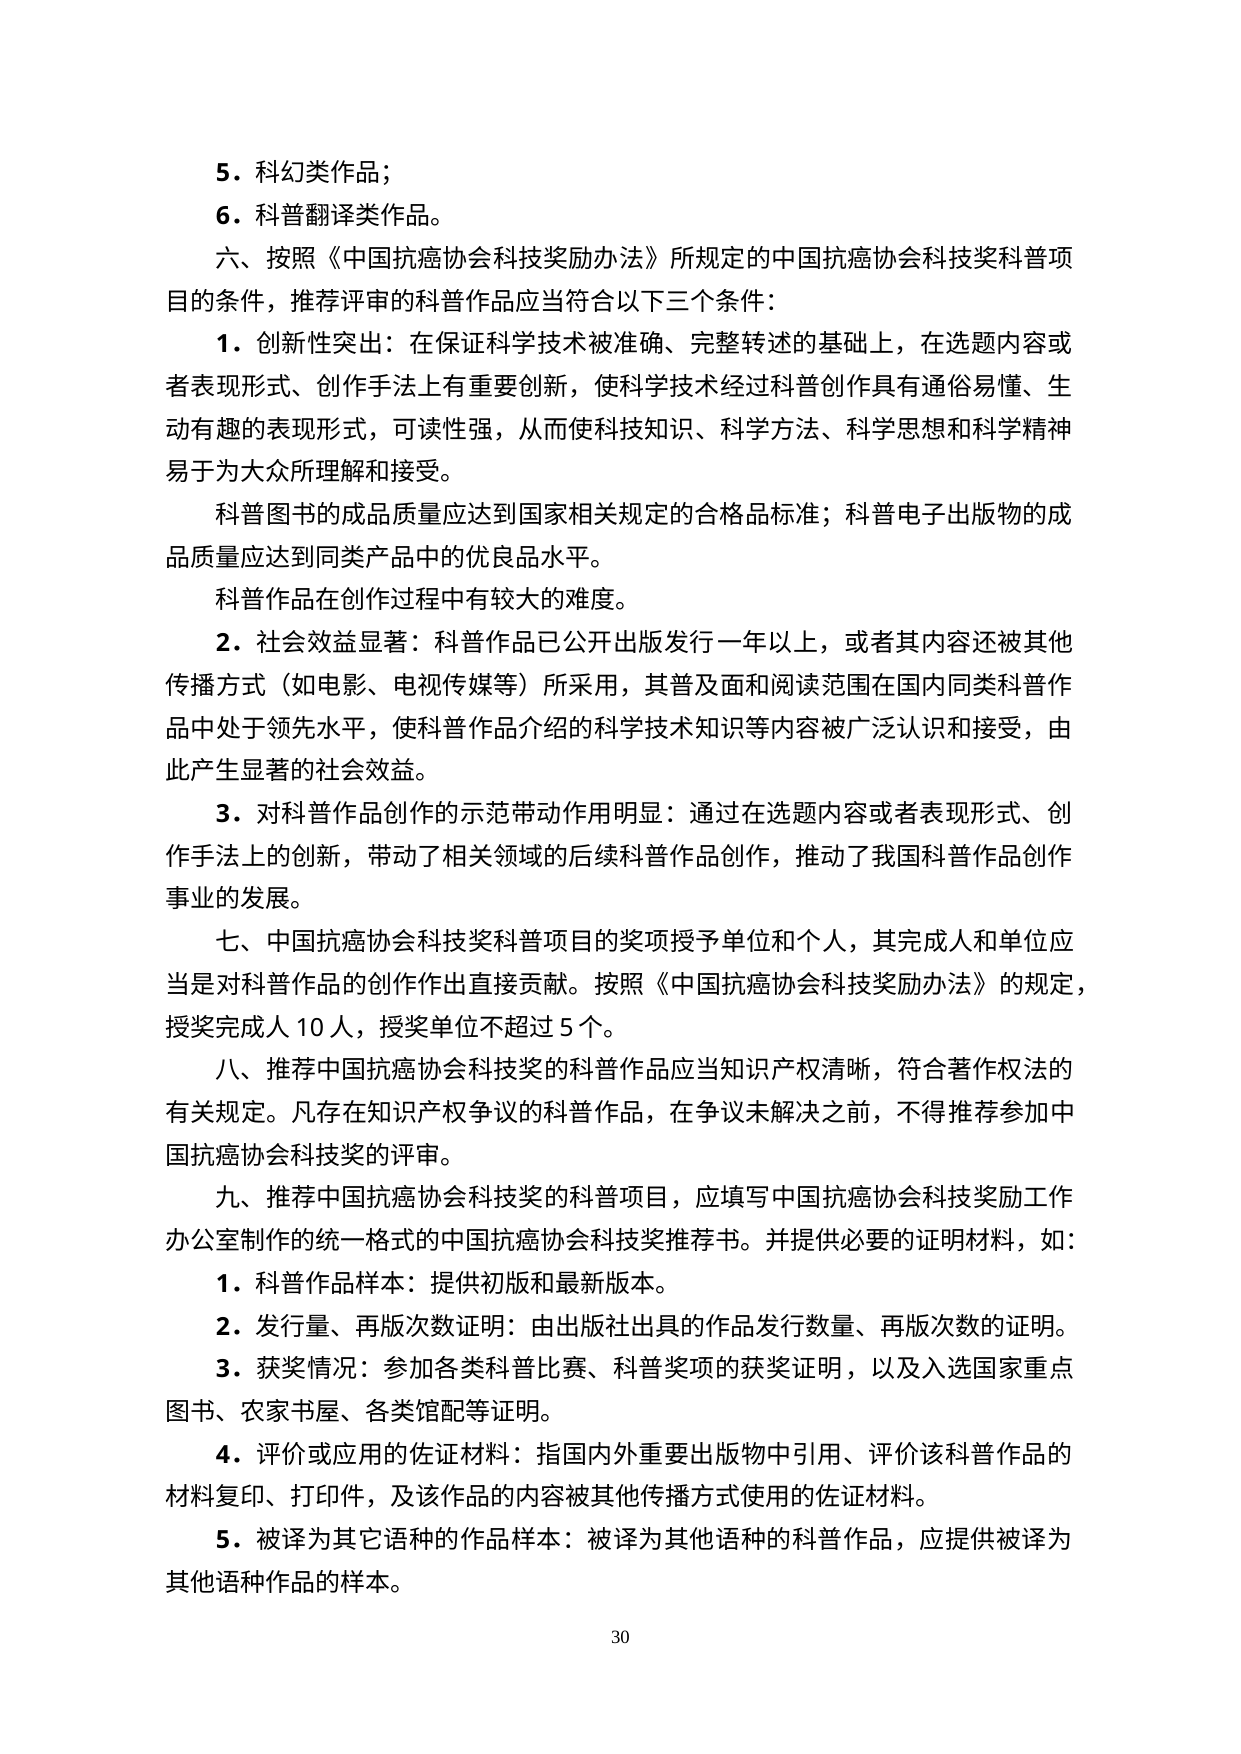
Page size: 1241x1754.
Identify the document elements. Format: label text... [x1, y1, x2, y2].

text 1．科普作品样本：提供初版和最新版本。 [165, 1258, 1075, 1301]
text 6．科普翻译类作品。 [165, 190, 1075, 233]
text 2．社会效益显著：科普作品已公开出版发行一年以上，或者其内容还被其他传播方式（如电影、电视传媒等）所采用，其普及面和阅读范围在国内同类科普作品中处于领先水平，使科普作品介绍的科学技术知识等内容被广泛认识和接受，由此产生显著的社会效益。 [165, 617, 1075, 788]
text 3．获奖情况：参加各类科普比赛、科普奖项的获奖证明，以及入选国家重点图书、农家书屋、各类馆配等证明。 [165, 1343, 1075, 1429]
text 八、推荐中国抗癌协会科技奖的科普作品应当知识产权清晰，符合著作权法的有关规定。凡存在知识产权争议的科普作品，在争议未解决之前，不得推荐参加中国抗癌协会科技奖的评审。 [165, 1044, 1075, 1173]
text 七、中国抗癌协会科技奖科普项目的奖项授予单位和个人，其完成人和单位应当是对科普作品的创作作出直接贡献。按照《中国抗癌协会科技奖励办法》的规定，授奖完成人10人，授奖单位不超过5个。 [165, 916, 1075, 1044]
text 六、按照《中国抗癌协会科技奖励办法》所规定的中国抗癌协会科技奖科普项目的条件，推荐评审的科普作品应当符合以下三个条件： [165, 233, 1075, 318]
text 科普图书的成品质量应达到国家相关规定的合格品标准；科普电子出版物的成品质量应达到同类产品中的优良品水平。 [165, 489, 1075, 575]
text 九、推荐中国抗癌协会科技奖的科普项目，应填写中国抗癌协会科技奖励工作办公室制作的统一格式的中国抗癌协会科技奖推荐书。并提供必要的证明材料，如： [165, 1173, 1075, 1258]
text 5．科幻类作品； [165, 148, 1075, 190]
text 4．评价或应用的佐证材料：指国内外重要出版物中引用、评价该科普作品的材料复印、打印件，及该作品的内容被其他传播方式使用的佐证材料。 [165, 1429, 1075, 1514]
text 3．对科普作品创作的示范带动作用明显：通过在选题内容或者表现形式、创作手法上的创新，带动了相关领域的后续科普作品创作，推动了我国科普作品创作事业的发展。 [165, 788, 1075, 916]
text 科普作品在创作过程中有较大的难度。 [165, 575, 1075, 617]
text 2．发行量、再版次数证明：由出版社出具的作品发行数量、再版次数的证明。 [165, 1301, 1075, 1343]
text 5．被译为其它语种的作品样本：被译为其他语种的科普作品，应提供被译为其他语种作品的样本。 [165, 1514, 1075, 1600]
text 1．创新性突出：在保证科学技术被准确、完整转述的基础上，在选题内容或者表现形式、创作手法上有重要创新，使科学技术经过科普创作具有通俗易懂、生动有趣的表现形式，可读性强，从而使科技知识、科学方法、科学思想和科学精神易于为大众所理解和接受。 [165, 318, 1075, 489]
